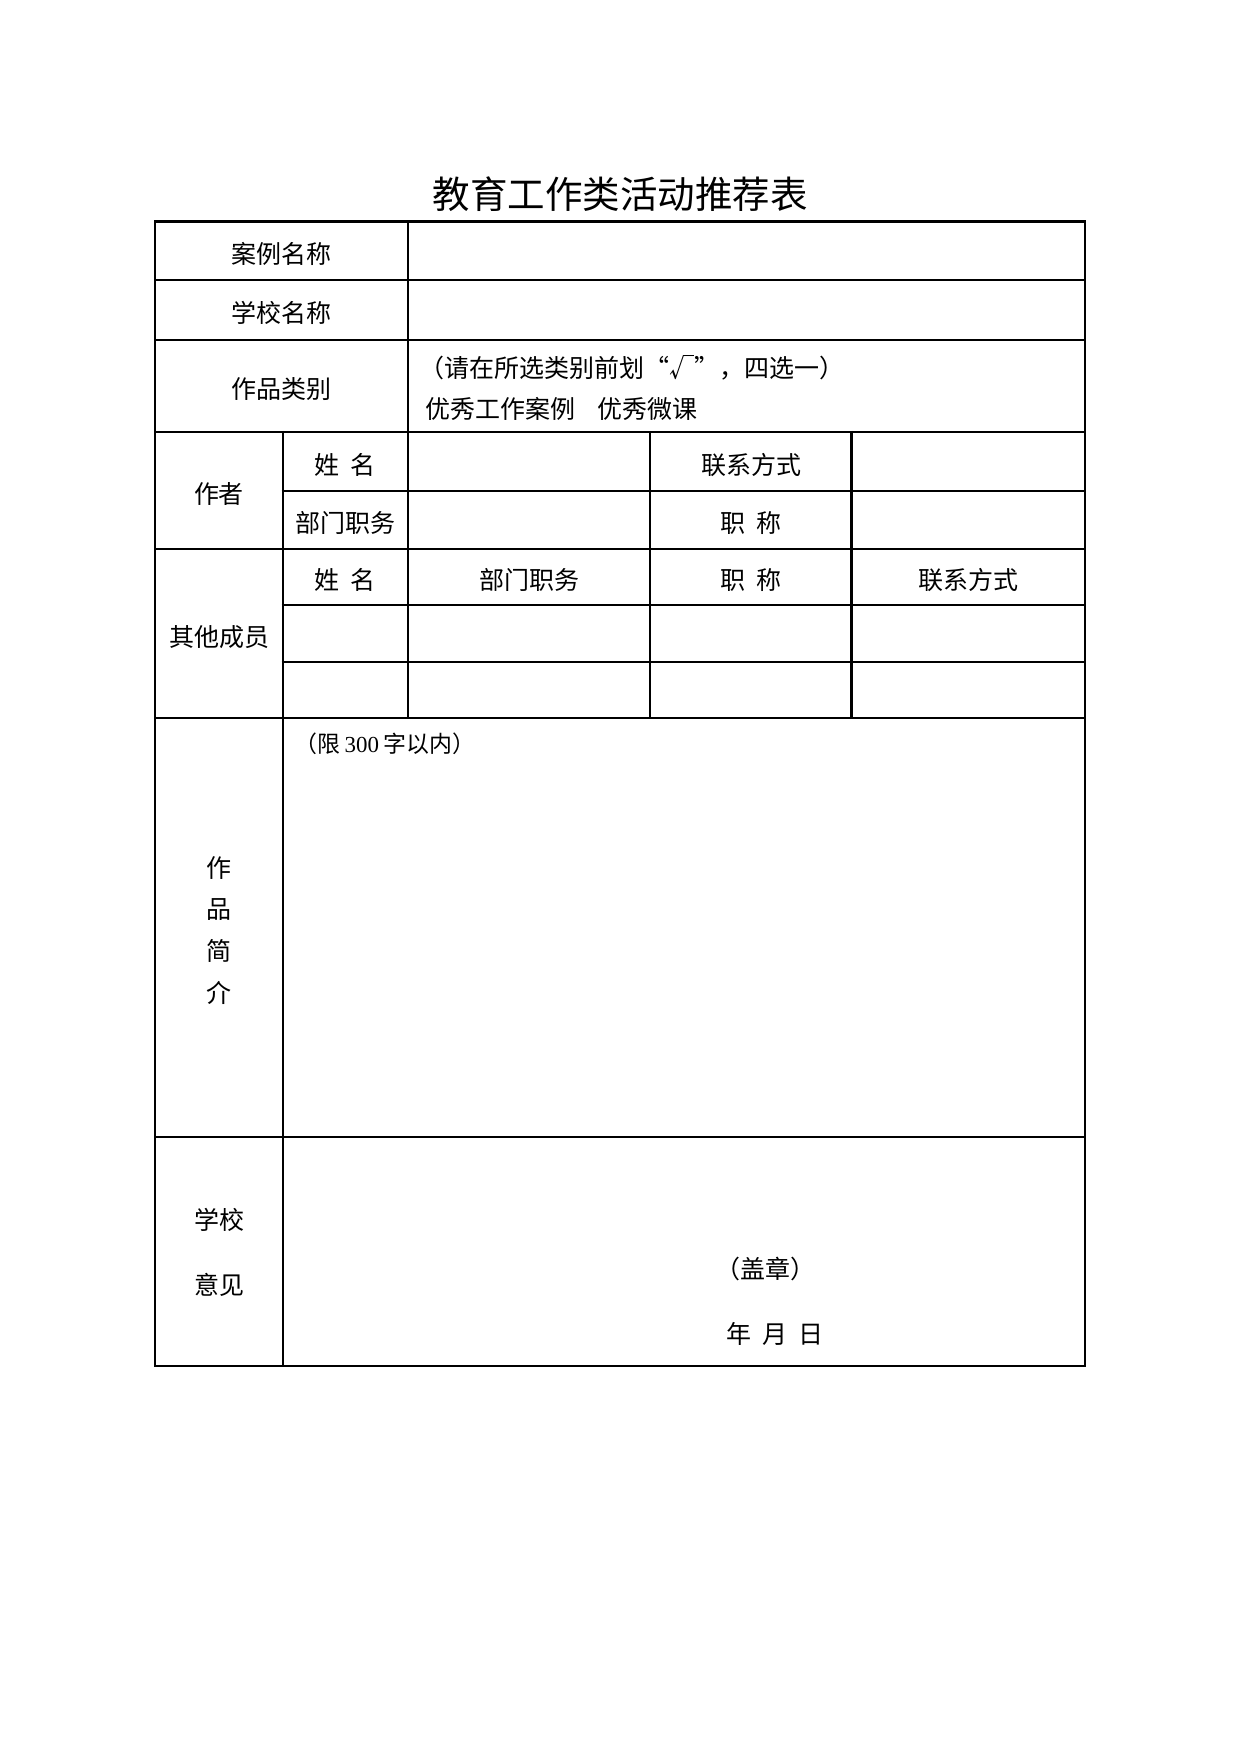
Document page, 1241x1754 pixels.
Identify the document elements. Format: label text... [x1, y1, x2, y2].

table_cell 姓 名 [284, 433, 407, 490]
table_header 案例名称 [156, 223, 407, 279]
table_cell 部门职务 [409, 550, 649, 604]
text 教育工作类活动推荐表 [187, 162, 1053, 220]
table_cell [651, 606, 850, 661]
table_cell 学校名称 [156, 281, 407, 338]
table_cell [853, 663, 1084, 717]
table_cell [853, 433, 1084, 490]
table_cell 职 称 [651, 550, 850, 604]
table_cell [409, 663, 649, 717]
table_cell [409, 492, 649, 548]
table_cell [409, 433, 649, 490]
table_cell [284, 606, 407, 661]
table_cell [853, 492, 1084, 548]
table_cell （盖章） 年 月 日 [284, 1138, 1084, 1365]
table_header [409, 223, 1084, 279]
table_cell [284, 663, 407, 717]
table_cell 部门职务 [284, 492, 407, 548]
table_cell 其他成员 [156, 550, 282, 717]
table_cell 作者 [156, 433, 282, 548]
table_cell [853, 606, 1084, 661]
table_cell 职 称 [651, 492, 850, 548]
table_cell [409, 281, 1084, 338]
table_cell 联系方式 [853, 550, 1084, 604]
table_cell 作 品 简 介 [156, 719, 282, 1136]
table_cell [409, 606, 649, 661]
table_cell 联系方式 [651, 433, 850, 490]
table_cell 作品类别 [156, 341, 407, 431]
table_cell [651, 663, 850, 717]
table_cell （请在所选类别前划“√”，四选一） 优秀工作案例 优秀微课 [409, 341, 1084, 431]
table_cell （限300字以内） [284, 719, 1084, 1136]
table_cell 姓 名 [284, 550, 407, 604]
table_cell 学校 意见 [156, 1138, 282, 1365]
